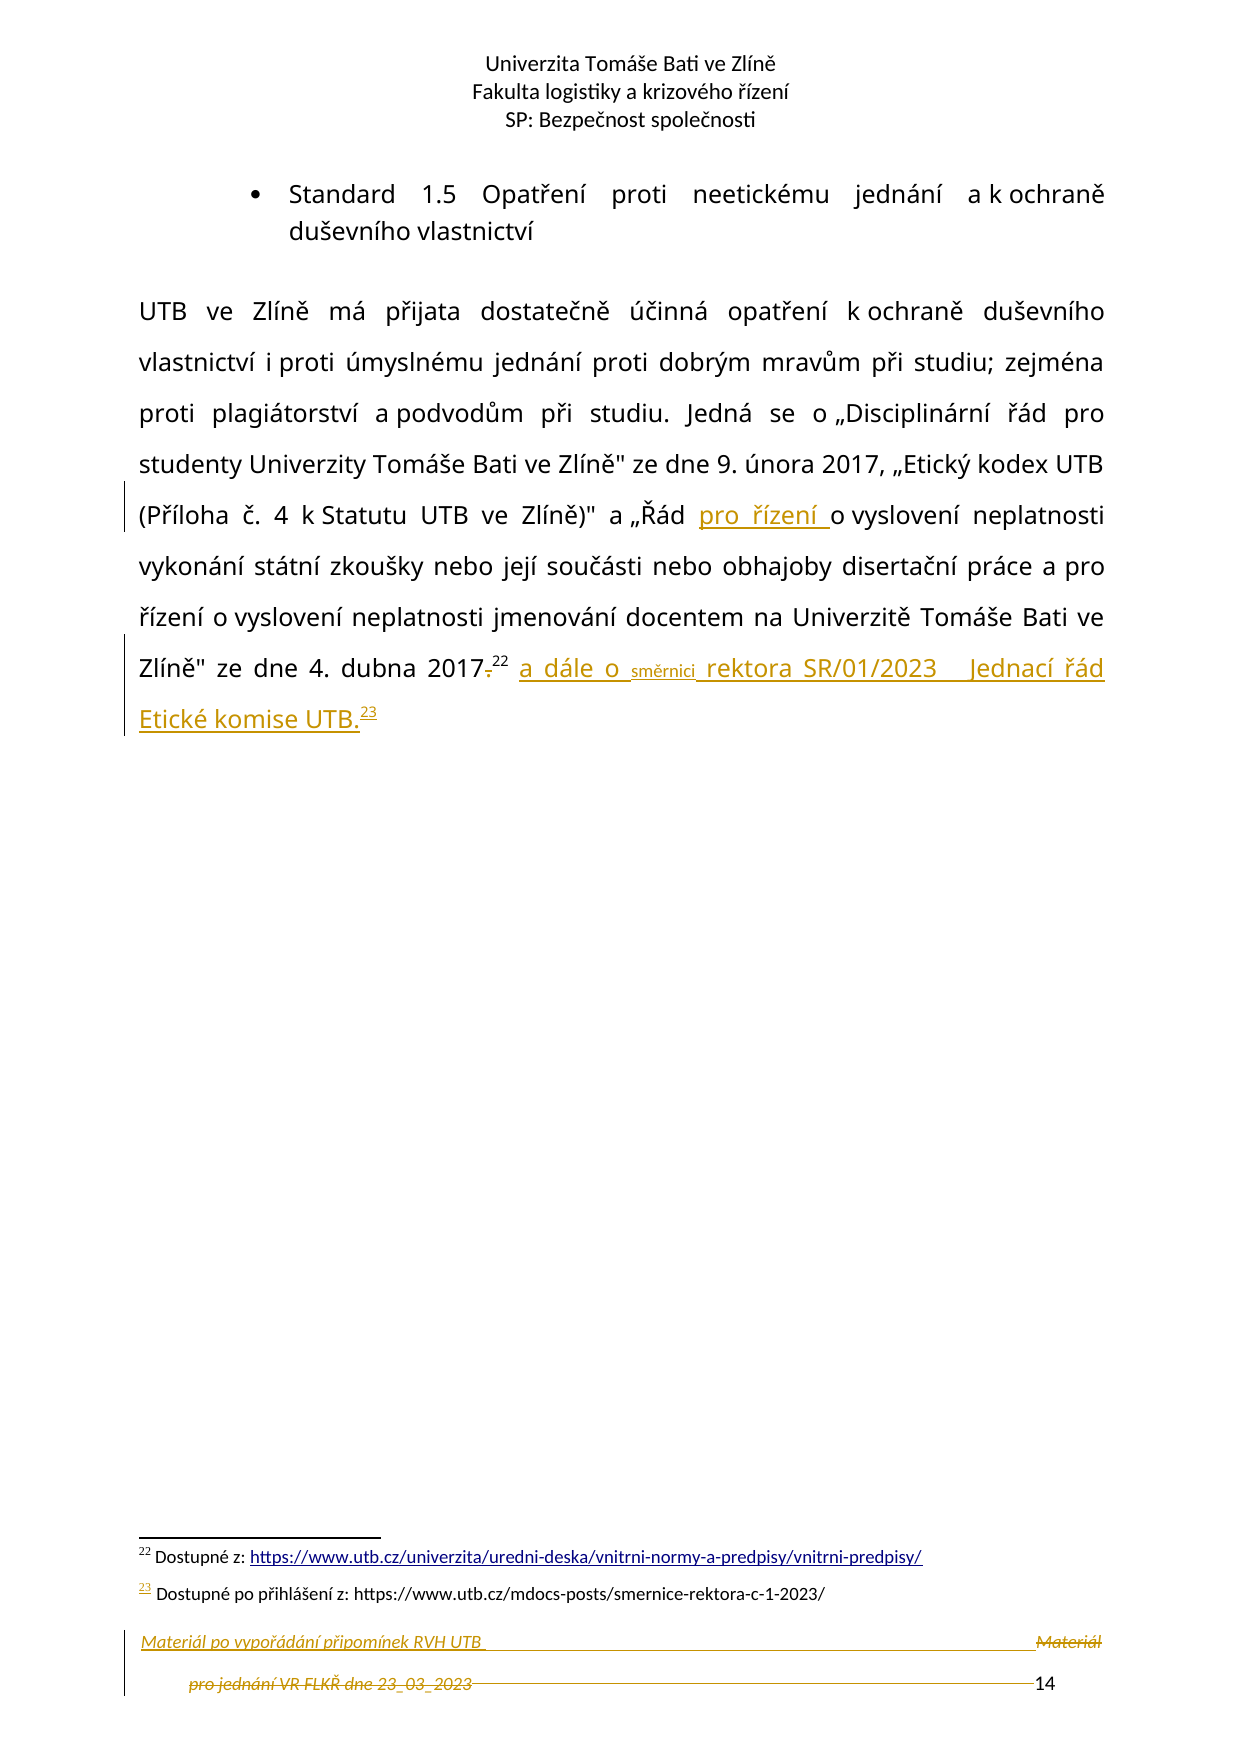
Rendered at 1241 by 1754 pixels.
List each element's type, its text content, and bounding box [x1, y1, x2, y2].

text UTB ve Zlíně má přijata dostatečně účinná opatření k ochraně duševního vlastnictví i proti úmyslnému jednání proti dobrým mravům při studiu; zejména proti plagiátorství a podvodům při studiu. Jedná se o „Disciplinární řád pro studenty Univerzity Tomáše Bati ve Zlíně" ze dne 9. února 2017, „Etický kodex UTB (Příloha č. 4 k Statutu UTB ve Zlíně)" a „Řád o vyslovení neplatnosti vykonání státní zkoušky nebo její součásti nebo obhajoby disertační práce a pro řízení o vyslovení neplatnosti jmenování docentem na Univerzitě Tomáše Bati ve Zlíně" ze dne 4. dubna 2017 [139, 294, 1105, 736]
subtitle Standard 1.5 Opatření proti neetickému jednání a k ochraně duševního vlastnictví [251, 177, 1105, 248]
